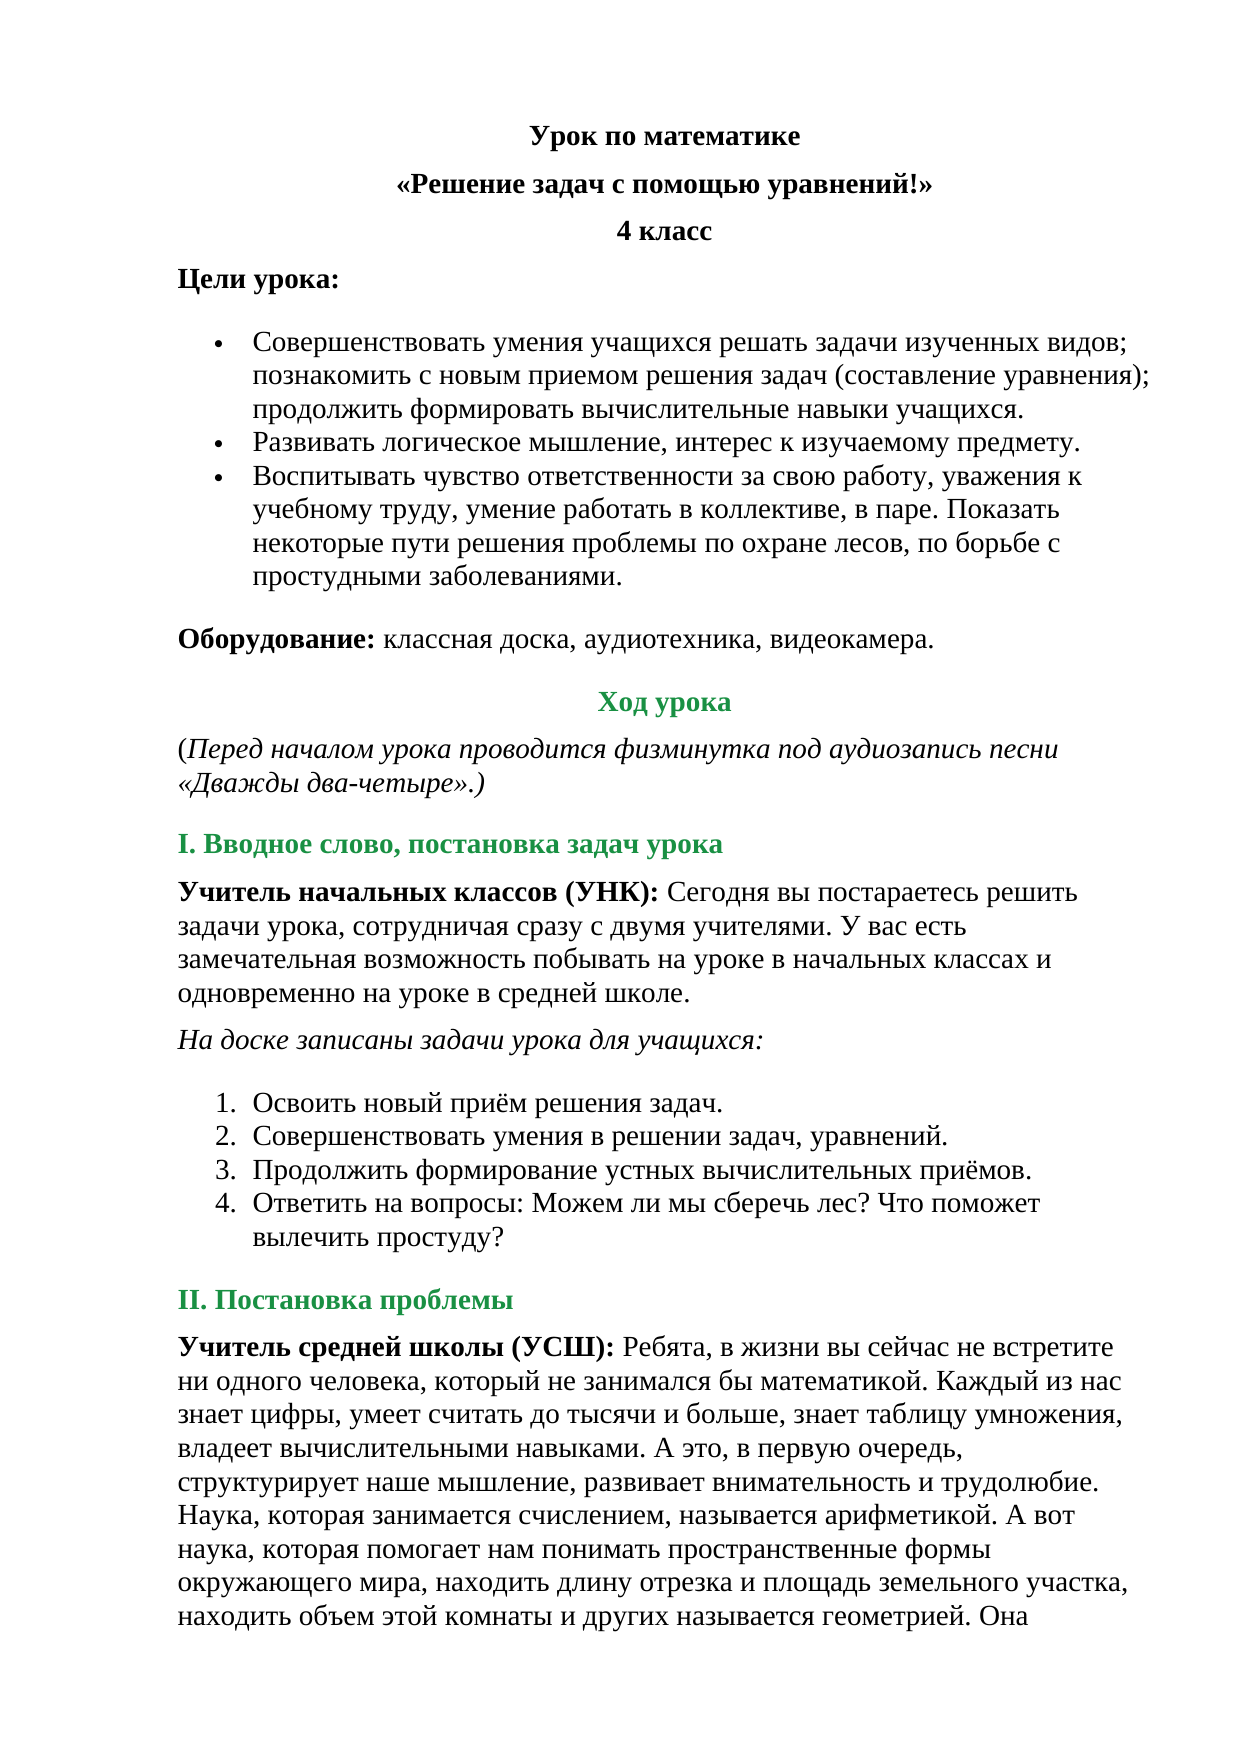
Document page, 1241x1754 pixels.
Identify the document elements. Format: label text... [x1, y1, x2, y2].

list Ответить на вопросы: Можем ли мы сберечь лес? Что поможет вылечить простуду? [215, 1186, 1152, 1253]
list Освоить новый приём решения задач. [215, 1085, 1152, 1118]
text Урок по математике [177, 118, 1152, 152]
text 4 класс [177, 213, 1152, 247]
text «Решение задач с помощью уравнений!» [177, 166, 1152, 199]
text Цели урока: [177, 261, 1152, 294]
text Ход урока [177, 683, 1152, 717]
text I. Вводное слово, постановка задач урока [177, 826, 1152, 860]
text Учитель начальных классов (УНК): Сегодня вы постараетесь решить задачи урока, сотрудничая сразу с двумя учителями. У вас есть замечательная возможность побывать на уроке в начальных классах и одновременно на уроке в средней школе. [177, 874, 1152, 1008]
text II. Постановка проблемы [177, 1282, 1152, 1315]
list Воспитывать чувство ответственности за свою работу, уважения к учебному труду, умение работать в коллективе, в паре. Показать некоторые пути решения проблемы по охране лесов, по борьбе с простудными заболеваниями. [215, 458, 1152, 592]
list Продолжить формирование устных вычислительных приёмов. [215, 1152, 1152, 1186]
text (Перед началом урока проводится физминутка под аудиозапись песни «Дважды два-четыре».) [177, 731, 1152, 798]
list Совершенствовать умения учащихся решать задачи изученных видов; познакомить с новым приемом решения задач (составление уравнения); продолжить формировать вычислительные навыки учащихся. [215, 324, 1152, 424]
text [177, 1329, 1152, 1631]
text На доске записаны задачи урока для учащихся: [177, 1022, 1152, 1056]
list Развивать логическое мышление, интерес к изучаемому предмету. [215, 424, 1152, 458]
list Совершенствовать умения в решении задач, уравнений. [215, 1118, 1152, 1152]
text Оборудование: классная доска, аудиотехника, видеокамера. [177, 621, 1152, 655]
